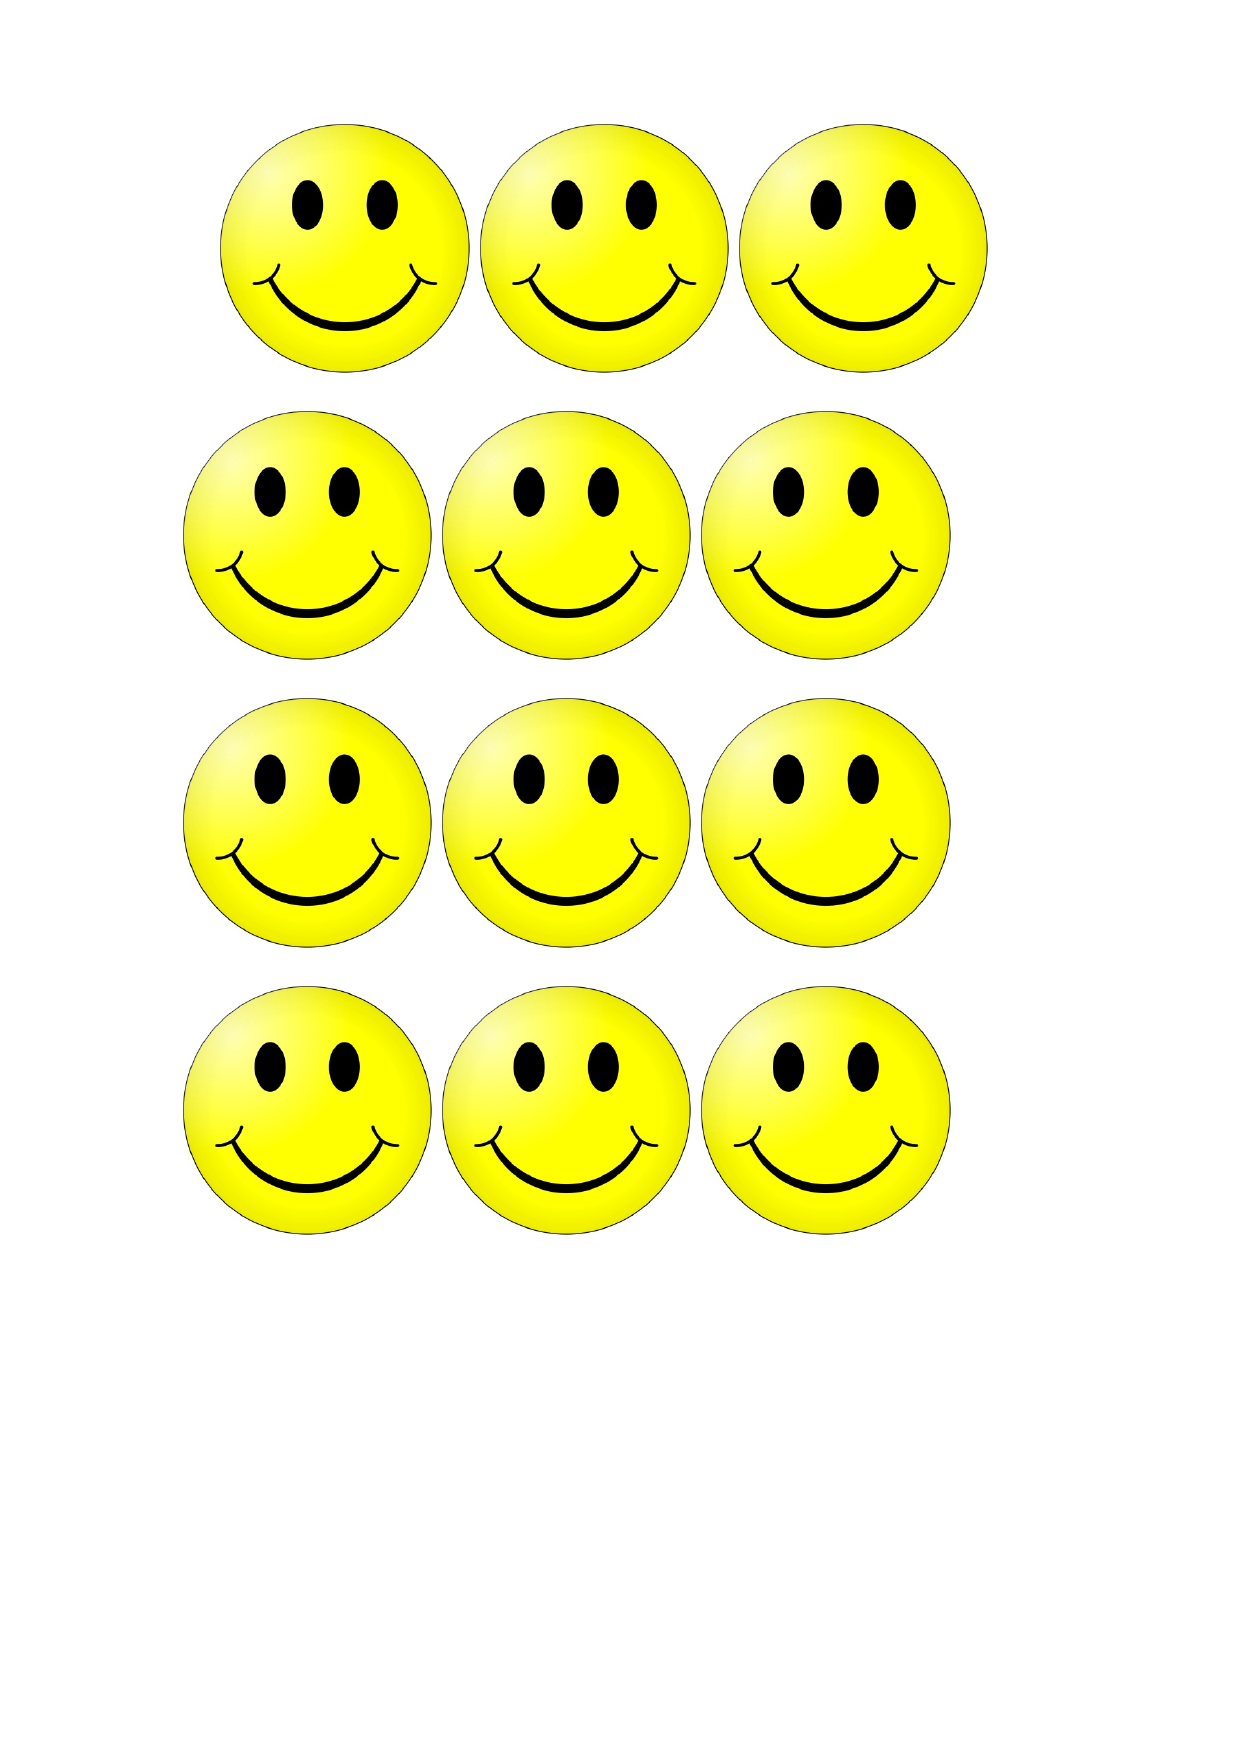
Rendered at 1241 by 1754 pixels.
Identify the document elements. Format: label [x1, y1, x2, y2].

picture [177, 692, 956, 953]
picture [177, 980, 956, 1240]
picture [177, 405, 956, 665]
picture [214, 118, 993, 378]
